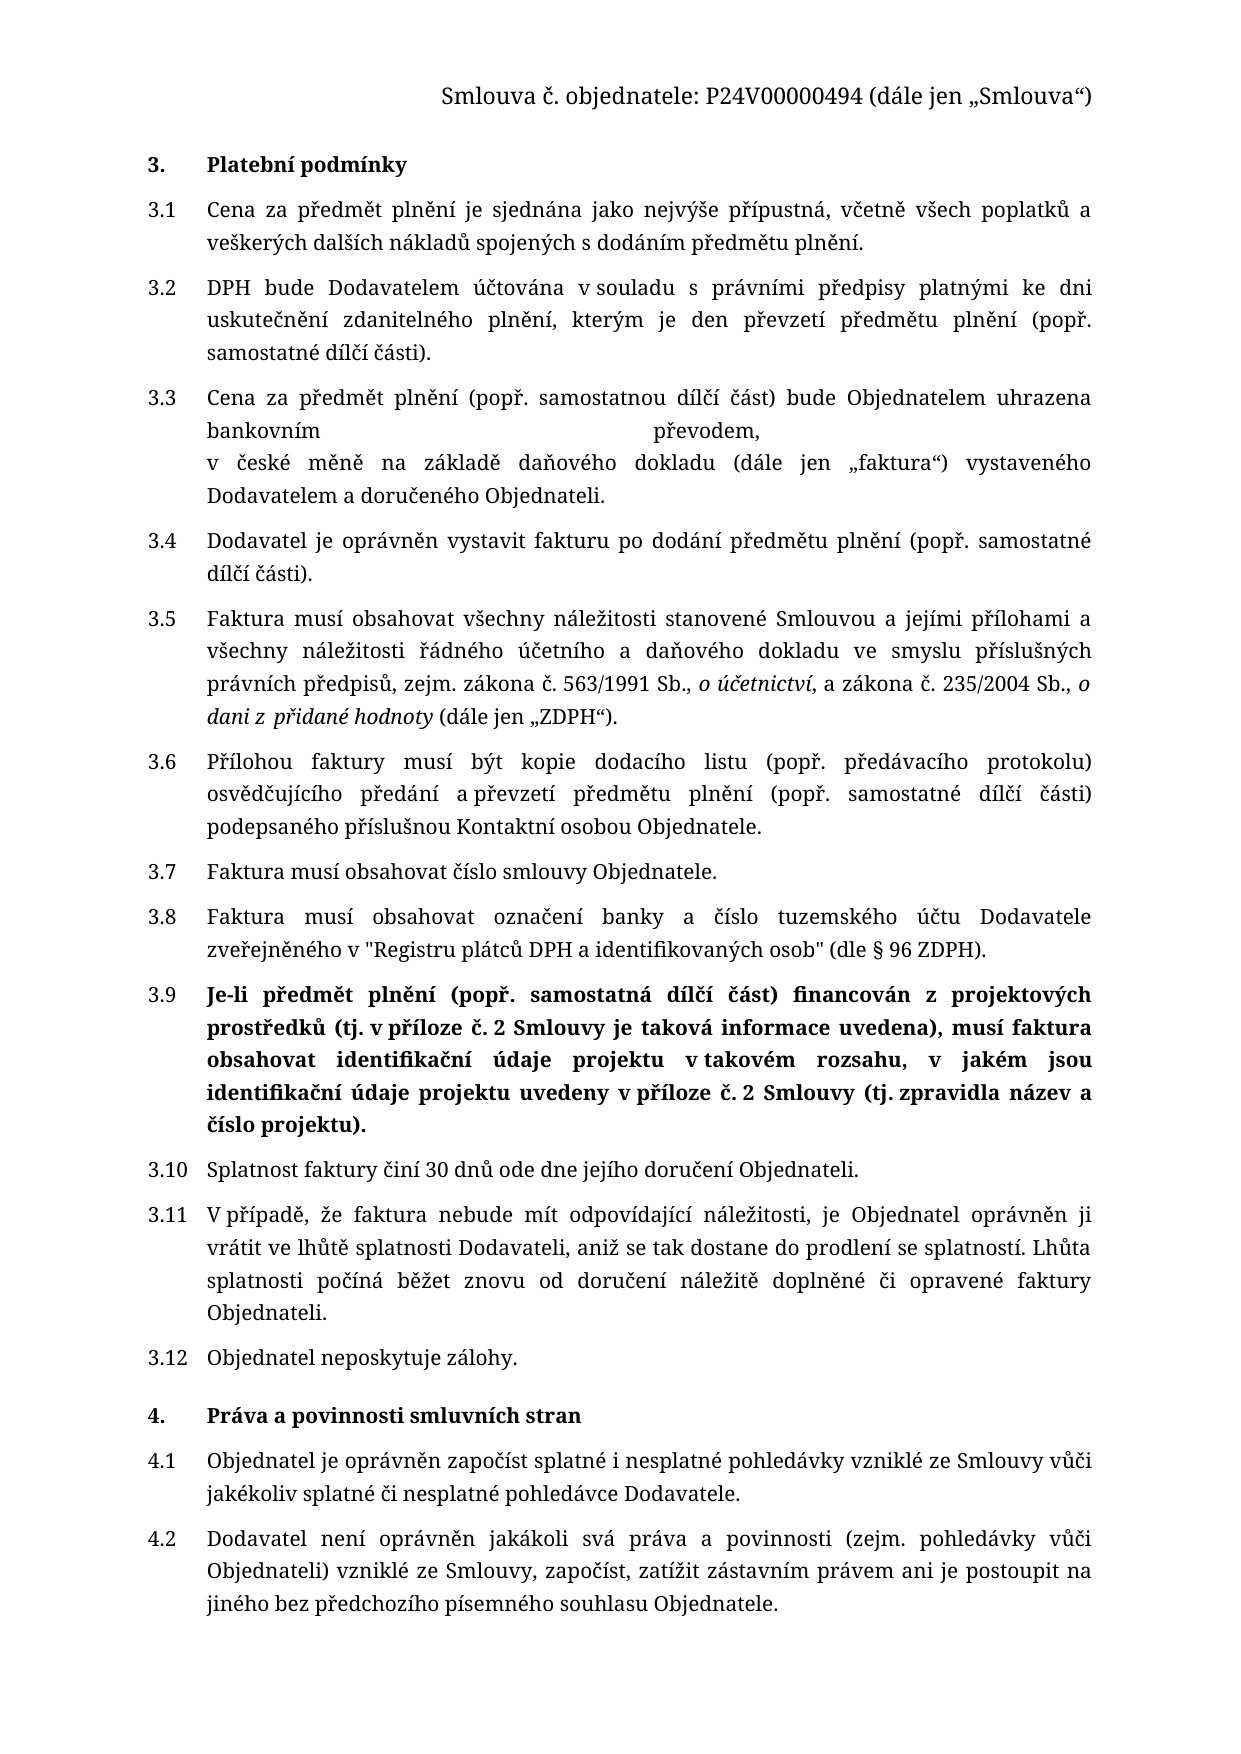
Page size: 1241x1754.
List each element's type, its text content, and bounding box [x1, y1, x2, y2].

list Práva a povinnosti smluvních stran [148, 1401, 1093, 1429]
list Je-li předmět plnění (popř. samostatná dílčí část) financován z projektových prostředků (tj. v příloze č. 2 Smlouvy je taková informace uvedena), musí faktura obsahovat identifikační údaje projektu v takovém rozsahu, v jakém jsou identifikační údaje projektu uvedeny v příloze č. 2 Smlouvy (tj. zpravidla název a číslo projektu). [148, 980, 1093, 1139]
list Faktura musí obsahovat označení banky a číslo tuzemského účtu Dodavatele zveřejněného v "Registru plátců DPH a identifikovaných osob" (dle § 96 ZDPH). [148, 902, 1093, 963]
list Dodavatel je oprávněn vystavit fakturu po dodání předmětu plnění (popř. samostatné dílčí části). [148, 526, 1093, 587]
list Objednatel neposkytuje zálohy. [148, 1343, 1093, 1372]
list V případě, že faktura nebude mít odpovídající náležitosti, je Objednatel oprávněn ji vrátit ve lhůtě splatnosti Dodavateli, aniž se tak dostane do prodlení se splatností. Lhůta splatnosti počíná běžet znovu od doručení náležitě doplněné či opravené faktury Objednateli. [148, 1201, 1093, 1327]
list Dodavatel není oprávněn jakákoli svá práva a povinnosti (zejm. pohledávky vůči Objednateli) vzniklé ze Smlouvy, započíst, zatížit zástavním právem ani je postoupit na jiného bez předchozího písemného souhlasu Objednatele. [148, 1524, 1093, 1618]
list Platební podmínky [148, 150, 1093, 179]
list Faktura musí obsahovat číslo smlouvy Objednatele. [148, 857, 1093, 886]
list Objednatel je oprávněn započíst splatné i nesplatné pohledávky vzniklé ze Smlouvy vůči jakékoliv splatné či nesplatné pohledávce Dodavatele. [148, 1446, 1093, 1507]
list Přílohou faktury musí být kopie dodacího listu (popř. předávacího protokolu) osvědčujícího předání a převzetí předmětu plnění (popř. samostatné dílčí části) podepsaného příslušnou Kontaktní osobou Objednatele. [148, 747, 1093, 841]
list Cena za předmět plnění je sjednána jako nejvýše přípustná, včetně všech poplatků a veškerých dalších nákladů spojených s dodáním předmětu plnění. [148, 195, 1093, 256]
list Cena za předmět plnění (popř. samostatnou dílčí část) bude Objednatelem uhrazena bankovním převodem, v české měně na základě daňového dokladu (dále jen „faktura“) vystaveného Dodavatelem a doručeného Objednateli. [148, 383, 1093, 509]
list DPH bude Dodavatelem účtována v souladu s právními předpisy platnými ke dni uskutečnění zdanitelného plnění, kterým je den převzetí předmětu plnění (popř. samostatné dílčí části). [148, 273, 1093, 367]
list Faktura musí obsahovat všechny náležitosti stanovené Smlouvou a jejími přílohami a všechny náležitosti řádného účetního a daňového dokladu ve smyslu příslušných právních předpisů, zejm. zákona č. 563/1991 Sb., o účetnictví, a zákona č. 235/2004 Sb., o dani z přidané hodnoty (dále jen „ZDPH“). [148, 604, 1093, 730]
list Splatnost faktury činí 30 dnů ode dne jejího doručení Objednateli. [148, 1156, 1093, 1184]
